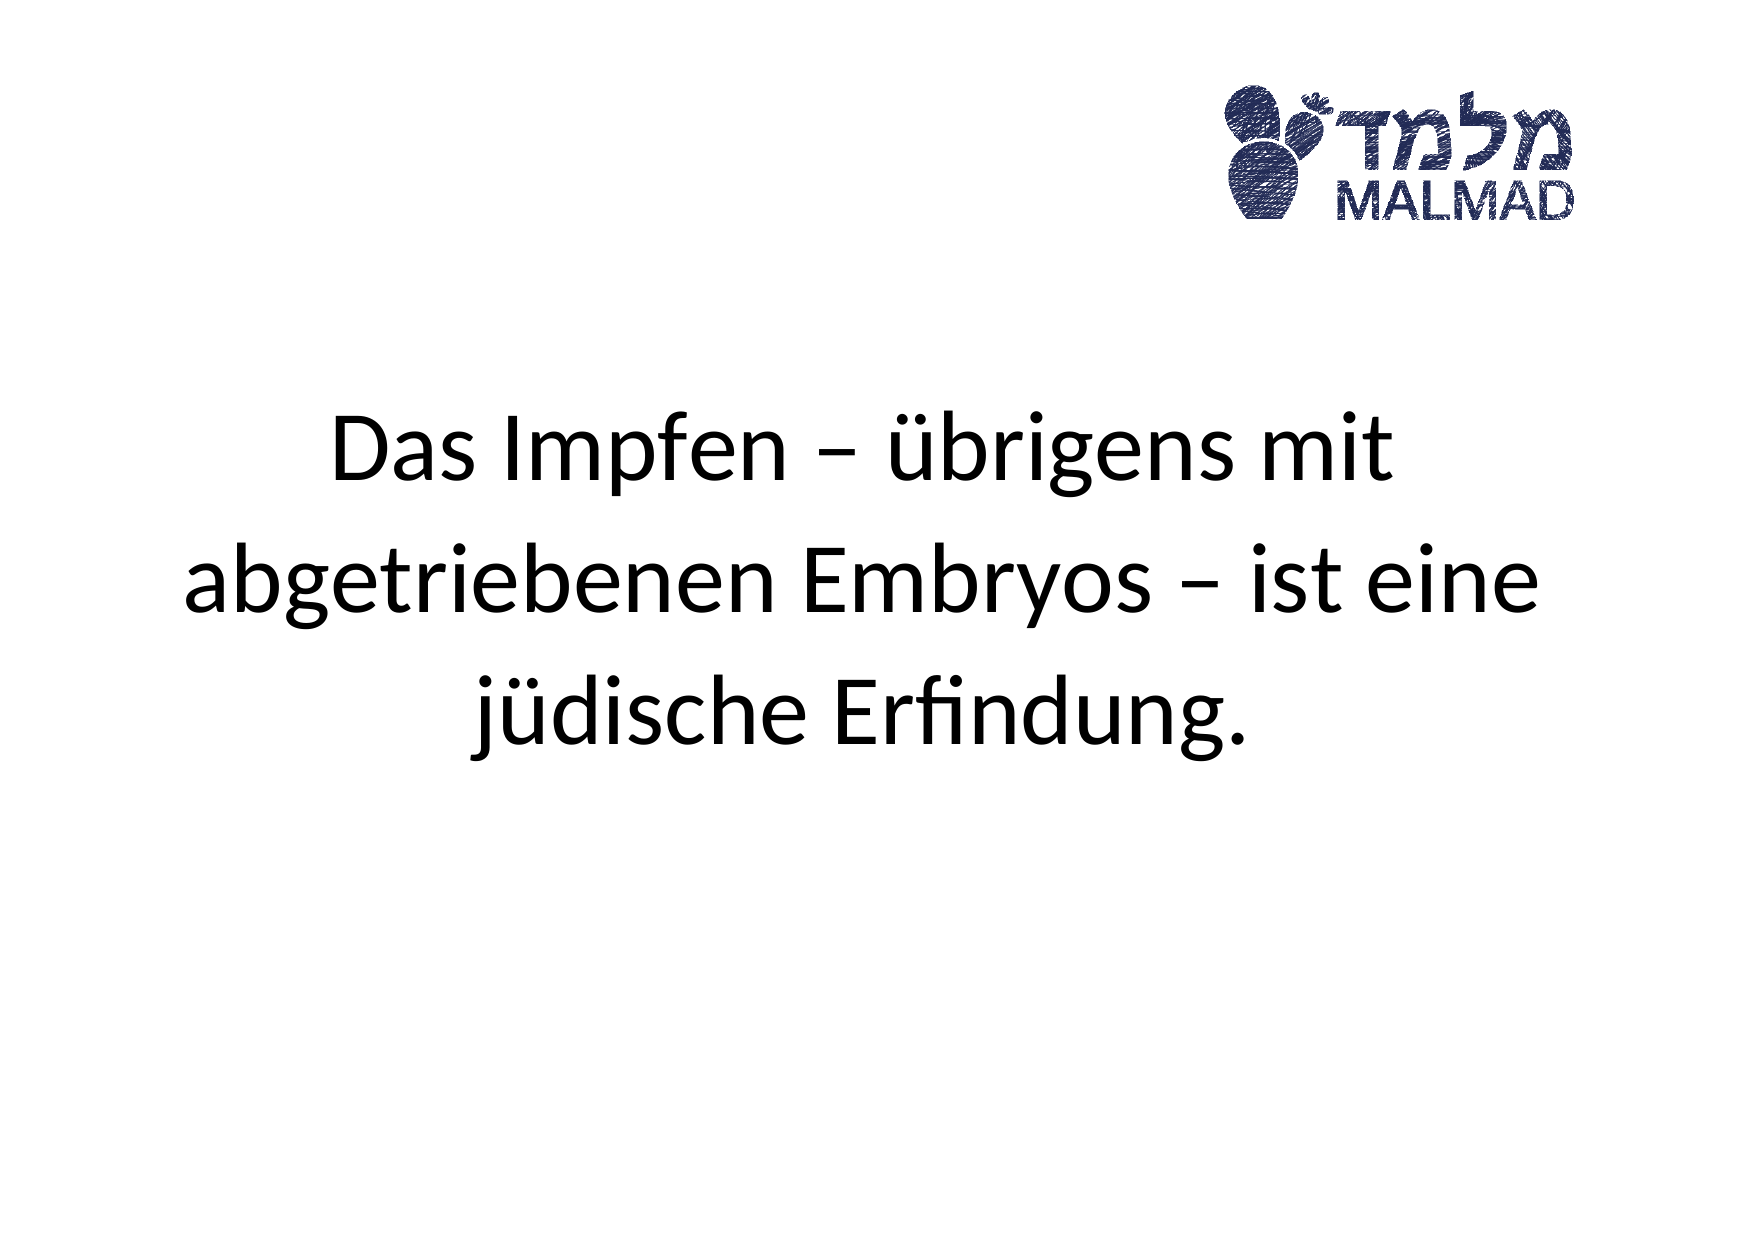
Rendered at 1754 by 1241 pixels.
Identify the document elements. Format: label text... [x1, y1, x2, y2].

picture [1224, 73, 1575, 236]
text Das Impfen – übrigens mit abgetriebenen Embryos – ist eine jüdische Erfindung. [118, 384, 1606, 769]
